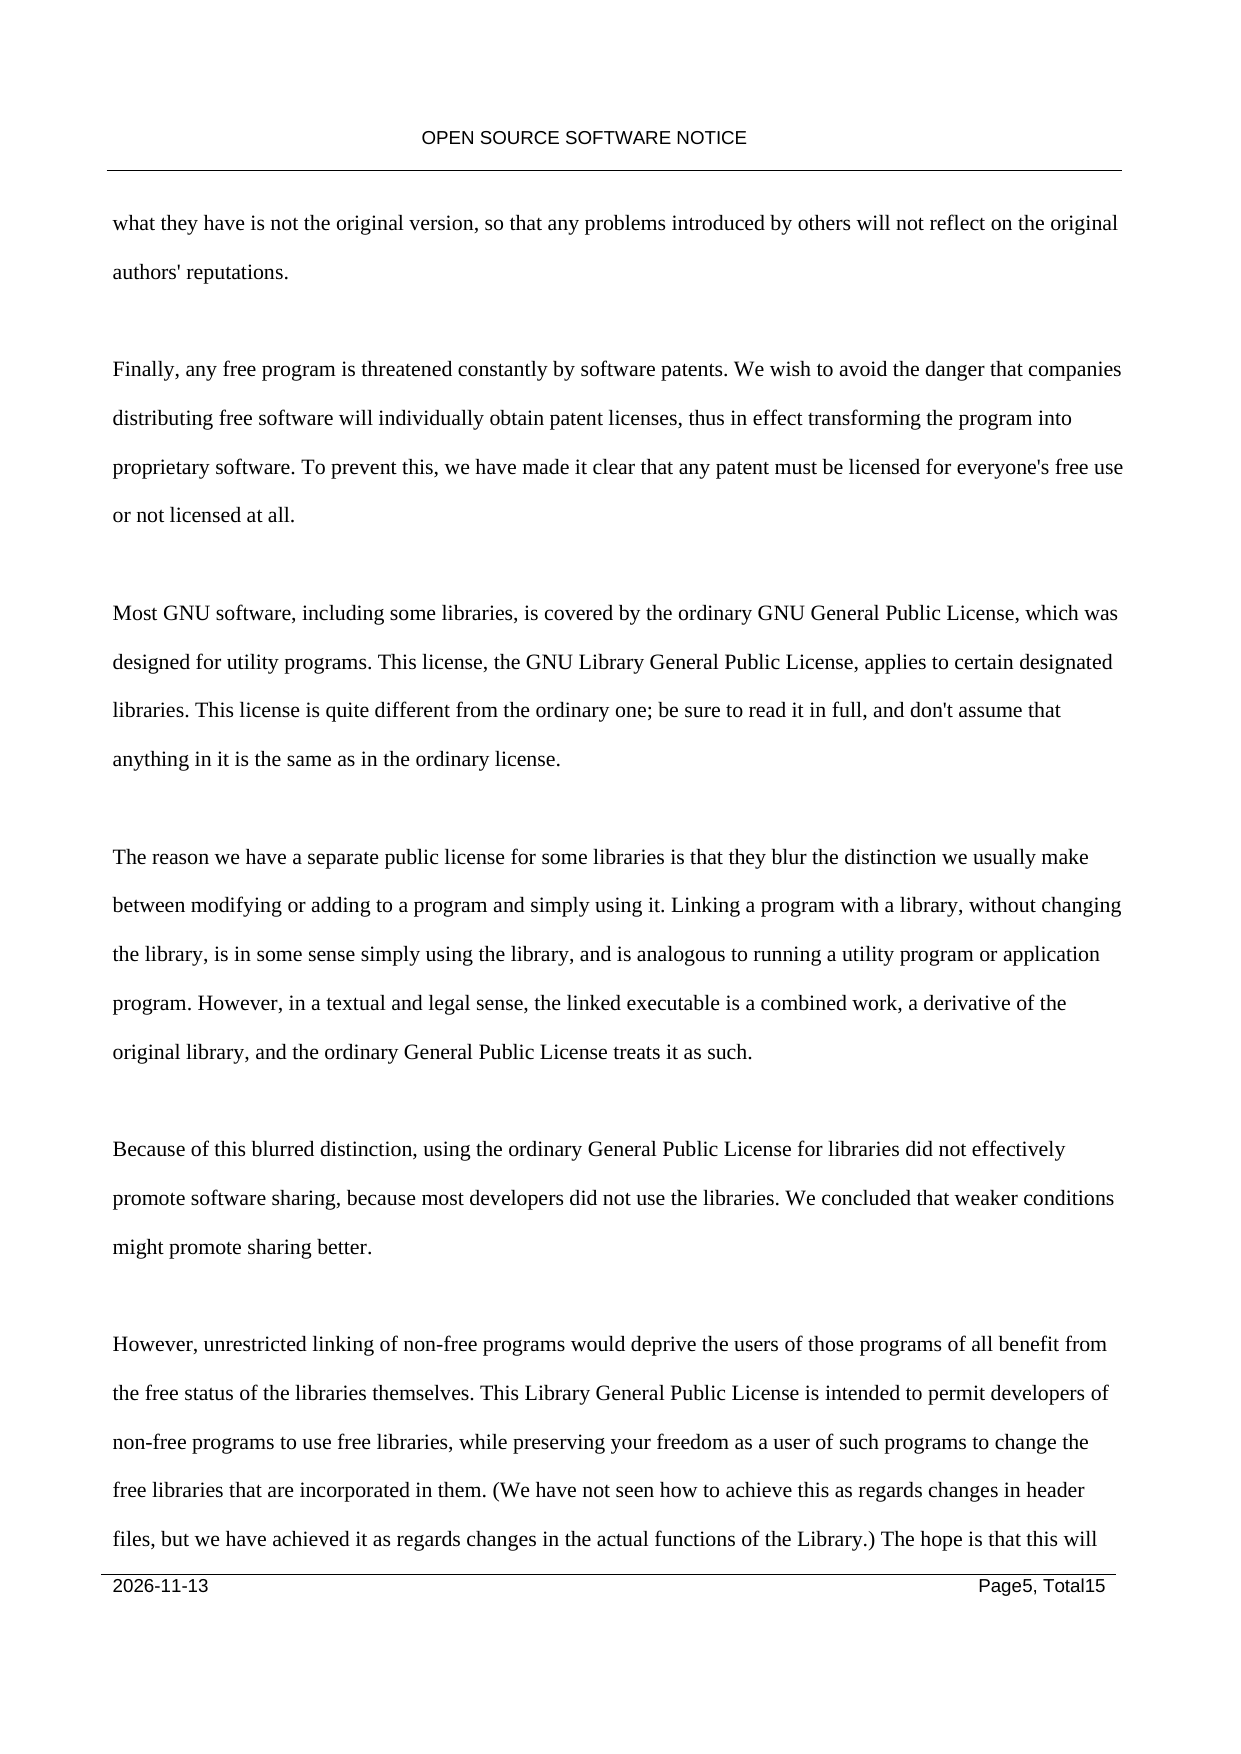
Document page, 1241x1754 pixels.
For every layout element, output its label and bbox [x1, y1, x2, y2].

text [112, 206, 1128, 1555]
